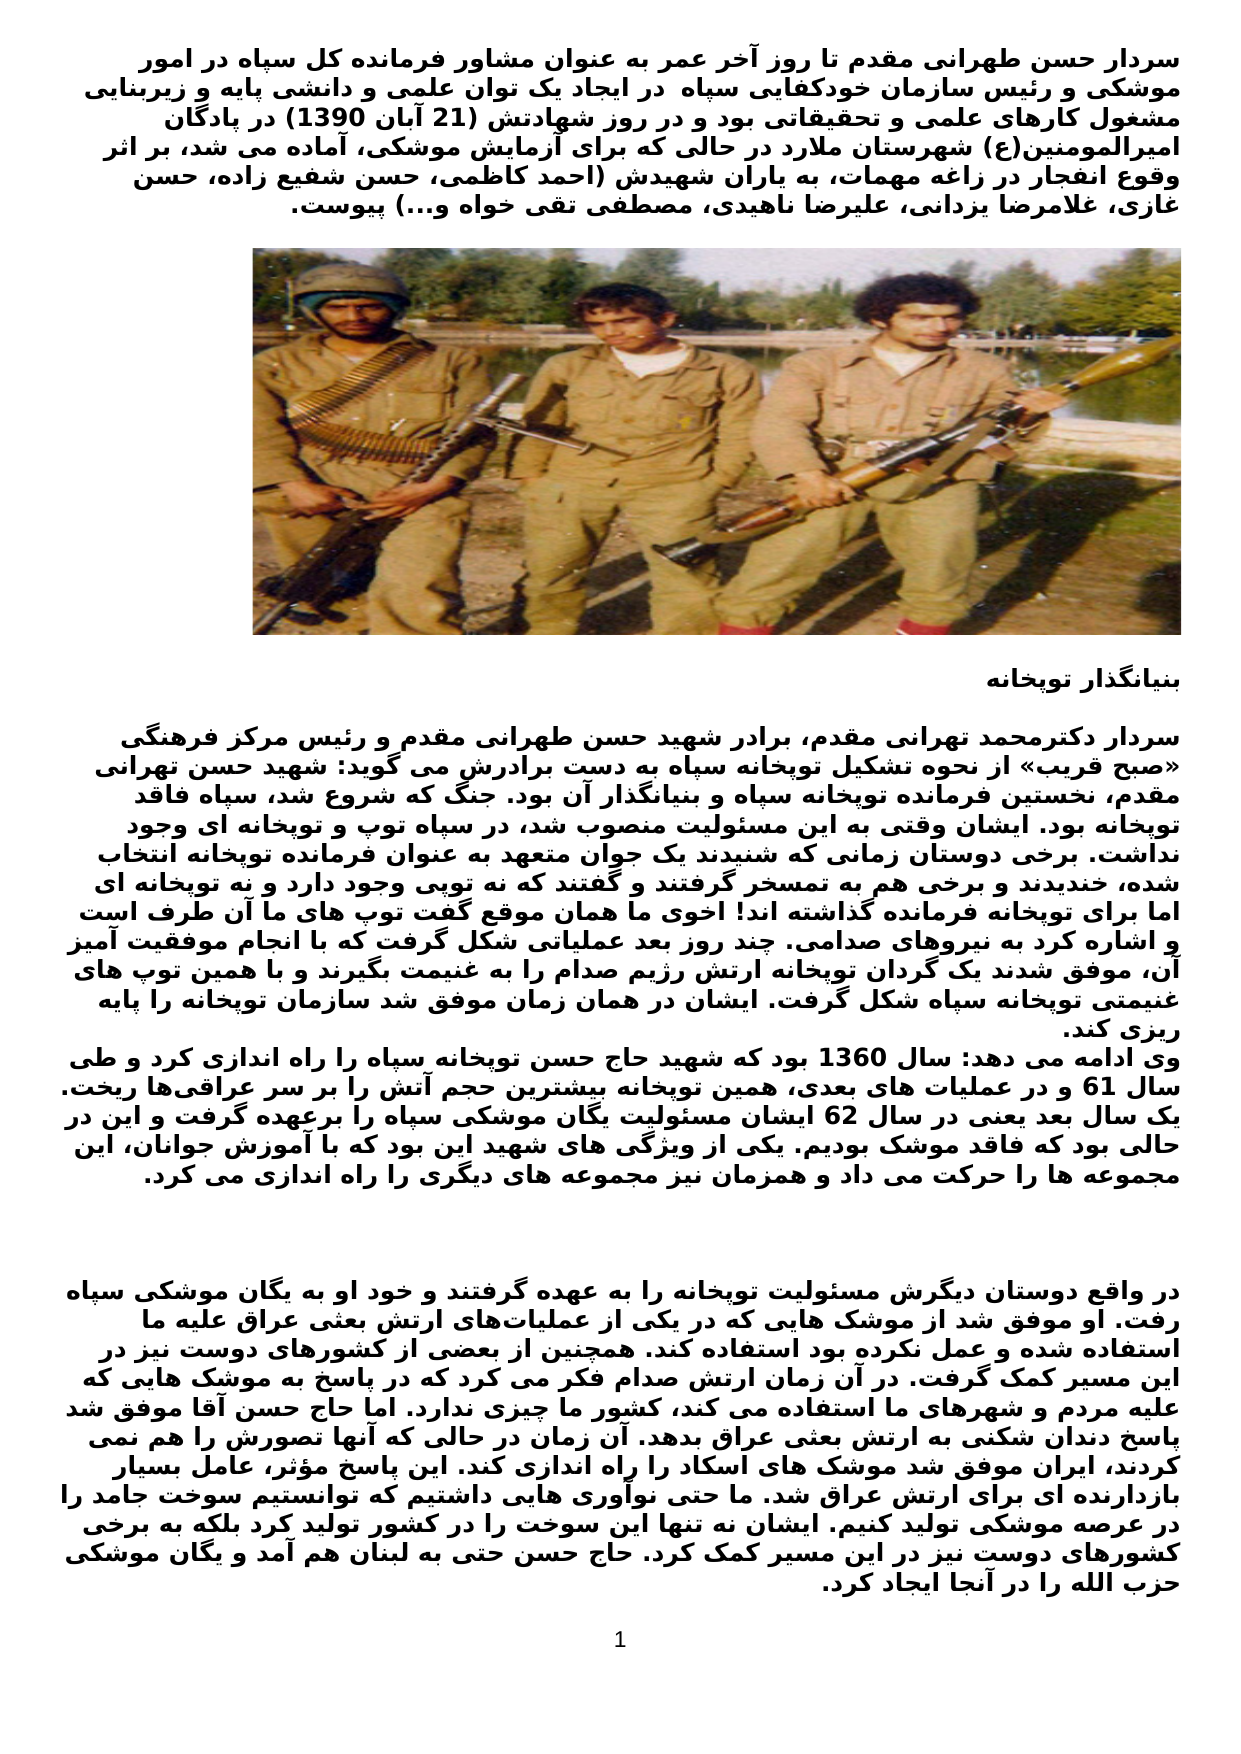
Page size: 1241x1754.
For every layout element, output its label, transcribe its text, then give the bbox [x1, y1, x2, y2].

text سردار دکترمحمد تهرانی مقدم، برادر شهید حسن طهرانی مقدم و رئیس مرکز فرهنگی «صبح قریب» از نحوه تشکیل توپخانه سپاه به دست برادرش می گوید: شهید حسن تهرانی مقدم، نخستین فرمانده توپخانه سپاه و بنیانگذار آن بود. جنگ که شروع شد، سپاه فاقد توپخانه بود. ایشان وقتی به این مسئولیت منصوب شد، در سپاه توپ و توپخانه ای وجود نداشت. برخی دوستان زمانی که شنیدند یک جوان متعهد به عنوان فرمانده توپخانه انتخاب شده، خندیدند و برخی هم به تمسخر گرفتند و گفتند که نه توپی وجود دارد و نه توپخانه ای اما برای توپخانه فرمانده گذاشته اند! اخوی ما همان موقع گفت توپ های ما آن طرف است و اشاره کرد به نیروهای صدامی. چند روز بعد عملیاتی شکل گرفت که با انجام موفقیت آمیز آن، موفق شدند یک گردان توپخانه ارتش رژیم صدام را به غنیمت بگیرند و با همین توپ های غنیمتی توپخانه سپاه شکل گرفت. ایشان در همان زمان موفق شد سازمان توپخانه را پایه ریزی کند. وی ادامه می دهد: سال 1360 بود که شهید حاج حسن توپخانه سپاه را راه اندازی کرد و طی سال 61 و در عملیات های بعدی، همین توپخانه بیشترین حجم آتش را بر سر عراقی‌ها ریخت. یک سال بعد یعنی در سال 62 ایشان مسئولیت یگان موشکی سپاه را برعهده گرفت و این در حالی بود که فاقد موشک بودیم. یکی از ویژگی های شهید این بود که با آموزش جوانان، این مجموعه ها را حرکت می داد و همزمان نیز مجموعه های دیگری را راه اندازی می کرد. [59, 722, 1181, 1189]
text بنیانگذار توپخانه [59, 664, 1181, 693]
text سردار حسن طهرانی مقدم تا روز آخر عمر به عنوان مشاور فرمانده کل سپاه در امور موشکی و رئیس سازمان خودکفایی سپاه در ایجاد یک توان علمی و دانشی پایه و زیربنایی مشغول کارهای علمی و تحقیقاتی بود و در روز شهادتش (21 آبان 1390) در پادگان امیرالمومنین(ع) شهرستان ملارد در حالی که برای آزمایش موشکی، آماده می شد، بر اثر وقوع انفجار در زاغه مهمات، به یاران شهیدش (احمد کاظمی، حسن شفیع زاده، حسن غازی، غلامرضا یزدانی، علیرضا ناهیدی، مصطفی تقی خواه و...) پیوست. [59, 44, 1181, 219]
text در واقع دوستان دیگرش مسئولیت توپخانه را به عهده گرفتند و خود او به یگان موشکی سپاه رفت. او موفق شد از موشک هایی که در یکی از عملیات‌های ارتش بعثی عراق علیه ما استفاده شده و عمل نکرده بود استفاده کند. همچنین از بعضی از کشورهای دوست نیز در این مسیر کمک گرفت. در آن زمان ارتش صدام فکر می کرد که در پاسخ به موشک هایی که علیه مردم و شهرهای ما استفاده می کند، کشور ما چیزی ندارد. اما حاج حسن آقا موفق شد پاسخ دندان شکنی به ارتش بعثی عراق بدهد. آن زمان در حالی که آنها تصورش را هم نمی کردند، ایران موفق شد موشک های اسکاد را راه اندازی کند. این پاسخ مؤثر، عامل بسیار بازدارنده ای برای ارتش عراق شد. ما حتی نوآوری هایی داشتیم که توانستیم سوخت جامد را در عرصه موشکی تولید کنیم. ایشان نه تنها این سوخت را در کشور تولید کرد بلکه به برخی کشورهای دوست نیز در این مسیر کمک کرد. حاج حسن حتی به لبنان هم آمد و یگان موشکی حزب الله را در آنجا ایجاد کرد. [59, 1276, 1181, 1597]
picture [252, 248, 1182, 635]
